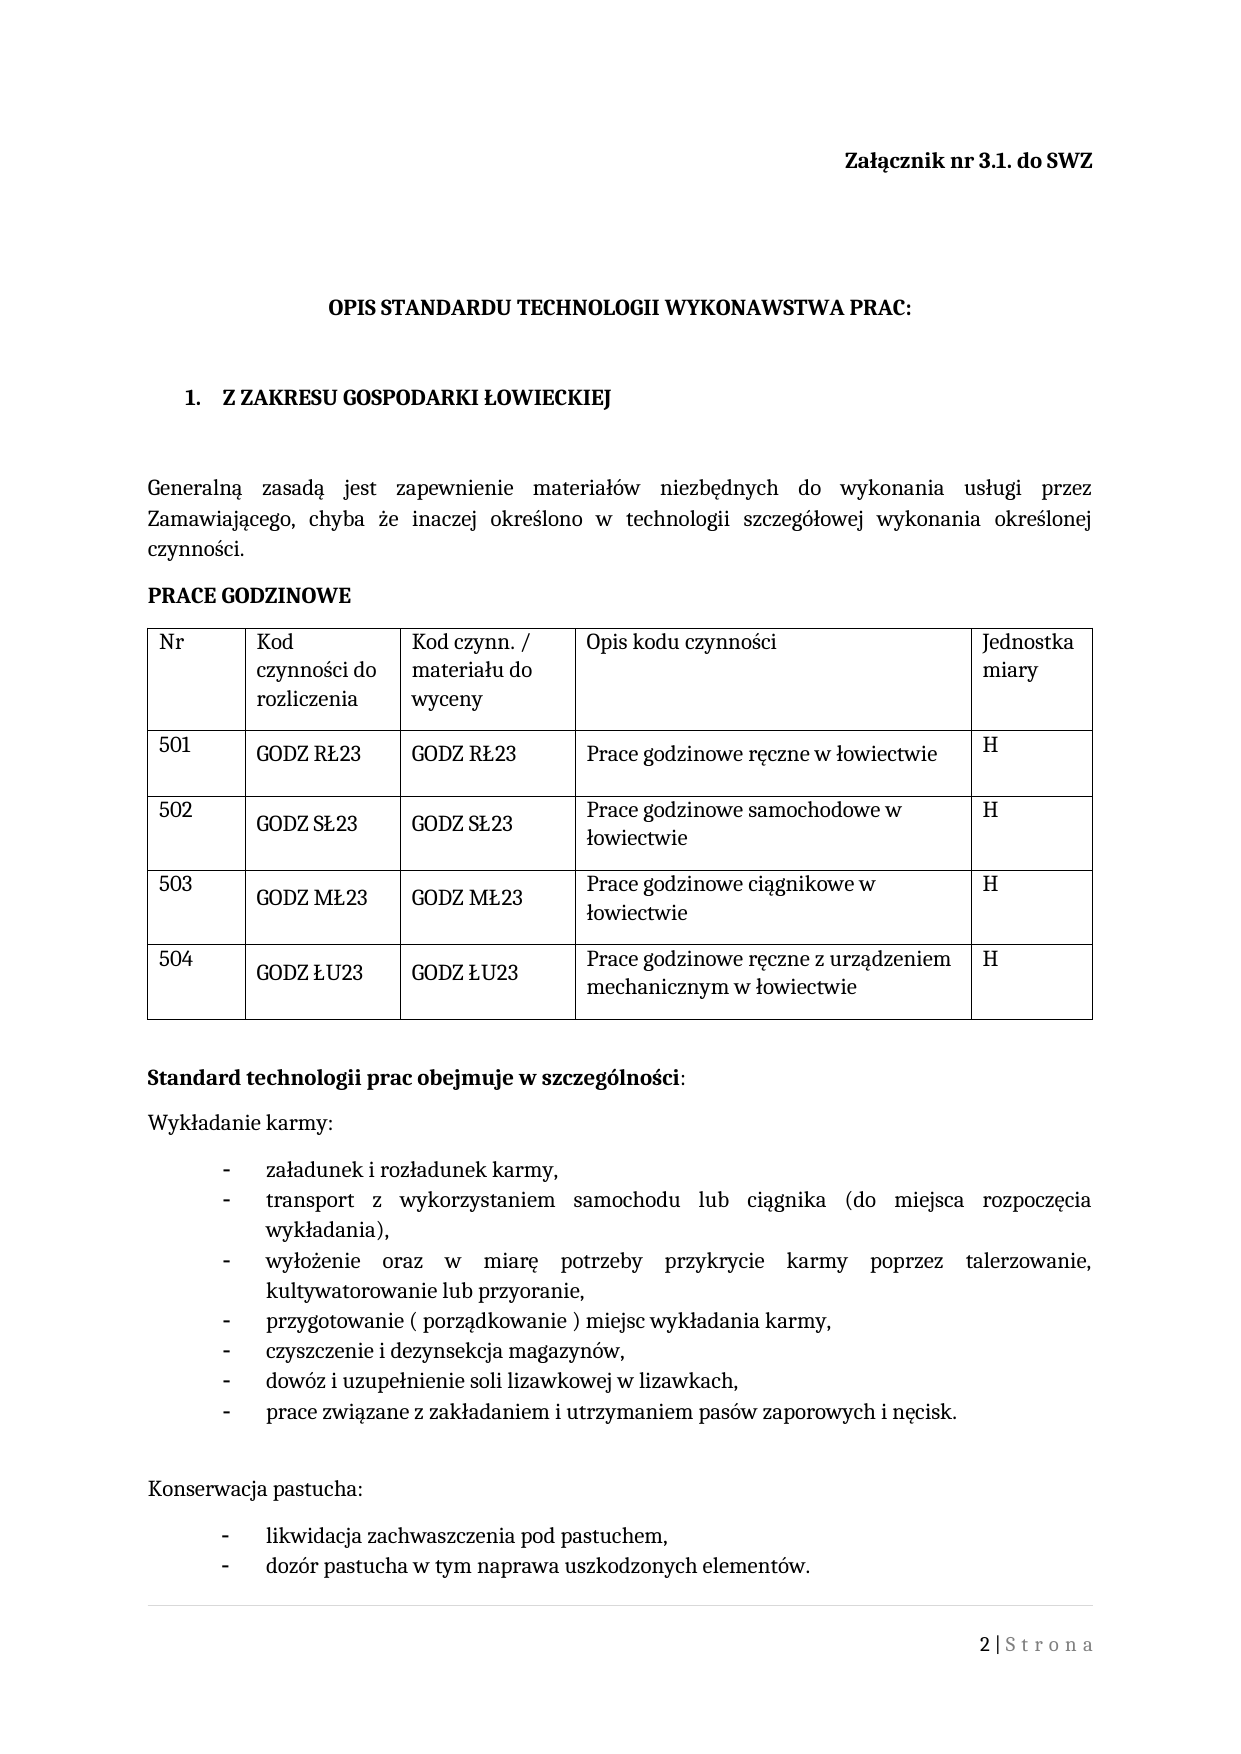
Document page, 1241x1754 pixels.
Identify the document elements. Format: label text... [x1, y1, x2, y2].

table_cell 501 [148, 731, 245, 796]
table_cell GODZ ŁU23 [246, 945, 400, 1019]
table_cell GODZ RŁ23 [401, 731, 575, 796]
table_cell H [972, 797, 1092, 870]
table_cell GODZ ŁU23 [401, 945, 575, 1019]
list Z ZAKRESU GOSPODARKI ŁOWIECKIEJ [185, 385, 1093, 411]
table_header Kod czynności do rozliczenia [246, 629, 400, 730]
text Wykładanie karmy: [148, 1110, 1093, 1136]
text OPIS STANDARDU TECHNOLOGII WYKONAWSTWA PRAC: [148, 295, 1093, 321]
table_header Kod czynn. / materiału do wyceny [401, 629, 575, 730]
table_cell Prace godzinowe ręczne z urządzeniem mechanicznym w łowiectwie [576, 945, 971, 1019]
list czyszczenie i dezynsekcja magazynów, [223, 1338, 1093, 1364]
table_header Nr [148, 629, 245, 730]
text Konserwacja pastucha: [148, 1476, 1093, 1502]
text Załącznik nr 3.1. do SWZ [148, 148, 1093, 174]
list załadunek i rozładunek karmy, [223, 1157, 1093, 1183]
table_cell 503 [148, 871, 245, 944]
table_cell 504 [148, 945, 245, 1019]
text PRACE GODZINOWE [148, 582, 1093, 609]
table_cell GODZ MŁ23 [246, 871, 400, 944]
list likwidacja zachwaszczenia pod pastuchem, [221, 1522, 1093, 1549]
table_cell GODZ SŁ23 [246, 797, 400, 870]
list dowóz i uzupełnienie soli lizawkowej w lizawkach, [223, 1368, 1093, 1394]
table_header Jednostka miary [972, 629, 1092, 730]
list przygotowanie ( porządkowanie ) miejsc wykładania karmy, [223, 1308, 1093, 1334]
list dozór pastucha w tym naprawa uszkodzonych elementów. [221, 1553, 1093, 1579]
table_cell GODZ MŁ23 [401, 871, 575, 944]
list prace związane z zakładaniem i utrzymaniem pasów zaporowych i nęcisk. [223, 1398, 1093, 1425]
table_cell Prace godzinowe ciągnikowe w łowiectwie [576, 871, 971, 944]
table_cell H [972, 871, 1092, 944]
table_cell Prace godzinowe ręczne w łowiectwie [576, 731, 971, 796]
table_cell Prace godzinowe samochodowe w łowiectwie [576, 797, 971, 870]
table_cell GODZ RŁ23 [246, 731, 400, 796]
table_cell 502 [148, 797, 245, 870]
list wyłożenie oraz w miarę potrzeby przykrycie karmy poprzez talerzowanie, kultywatorowanie lub przyoranie, [223, 1247, 1093, 1304]
table_cell H [972, 731, 1092, 796]
table_cell H [972, 945, 1092, 1019]
list transport z wykorzystaniem samochodu lub ciągnika (do miejsca rozpoczęcia wykładania), [223, 1187, 1093, 1243]
text Standard technologii prac obejmuje w szczególności: [148, 1065, 1093, 1091]
table_header Opis kodu czynności [576, 629, 971, 730]
text Generalną zasadą jest zapewnienie materiałów niezbędnych do wykonania usługi przez Zamawiającego, chyba że inaczej określono w technologii szczegółowej wykonania określonej czynności. [148, 475, 1093, 562]
table_cell GODZ SŁ23 [401, 797, 575, 870]
